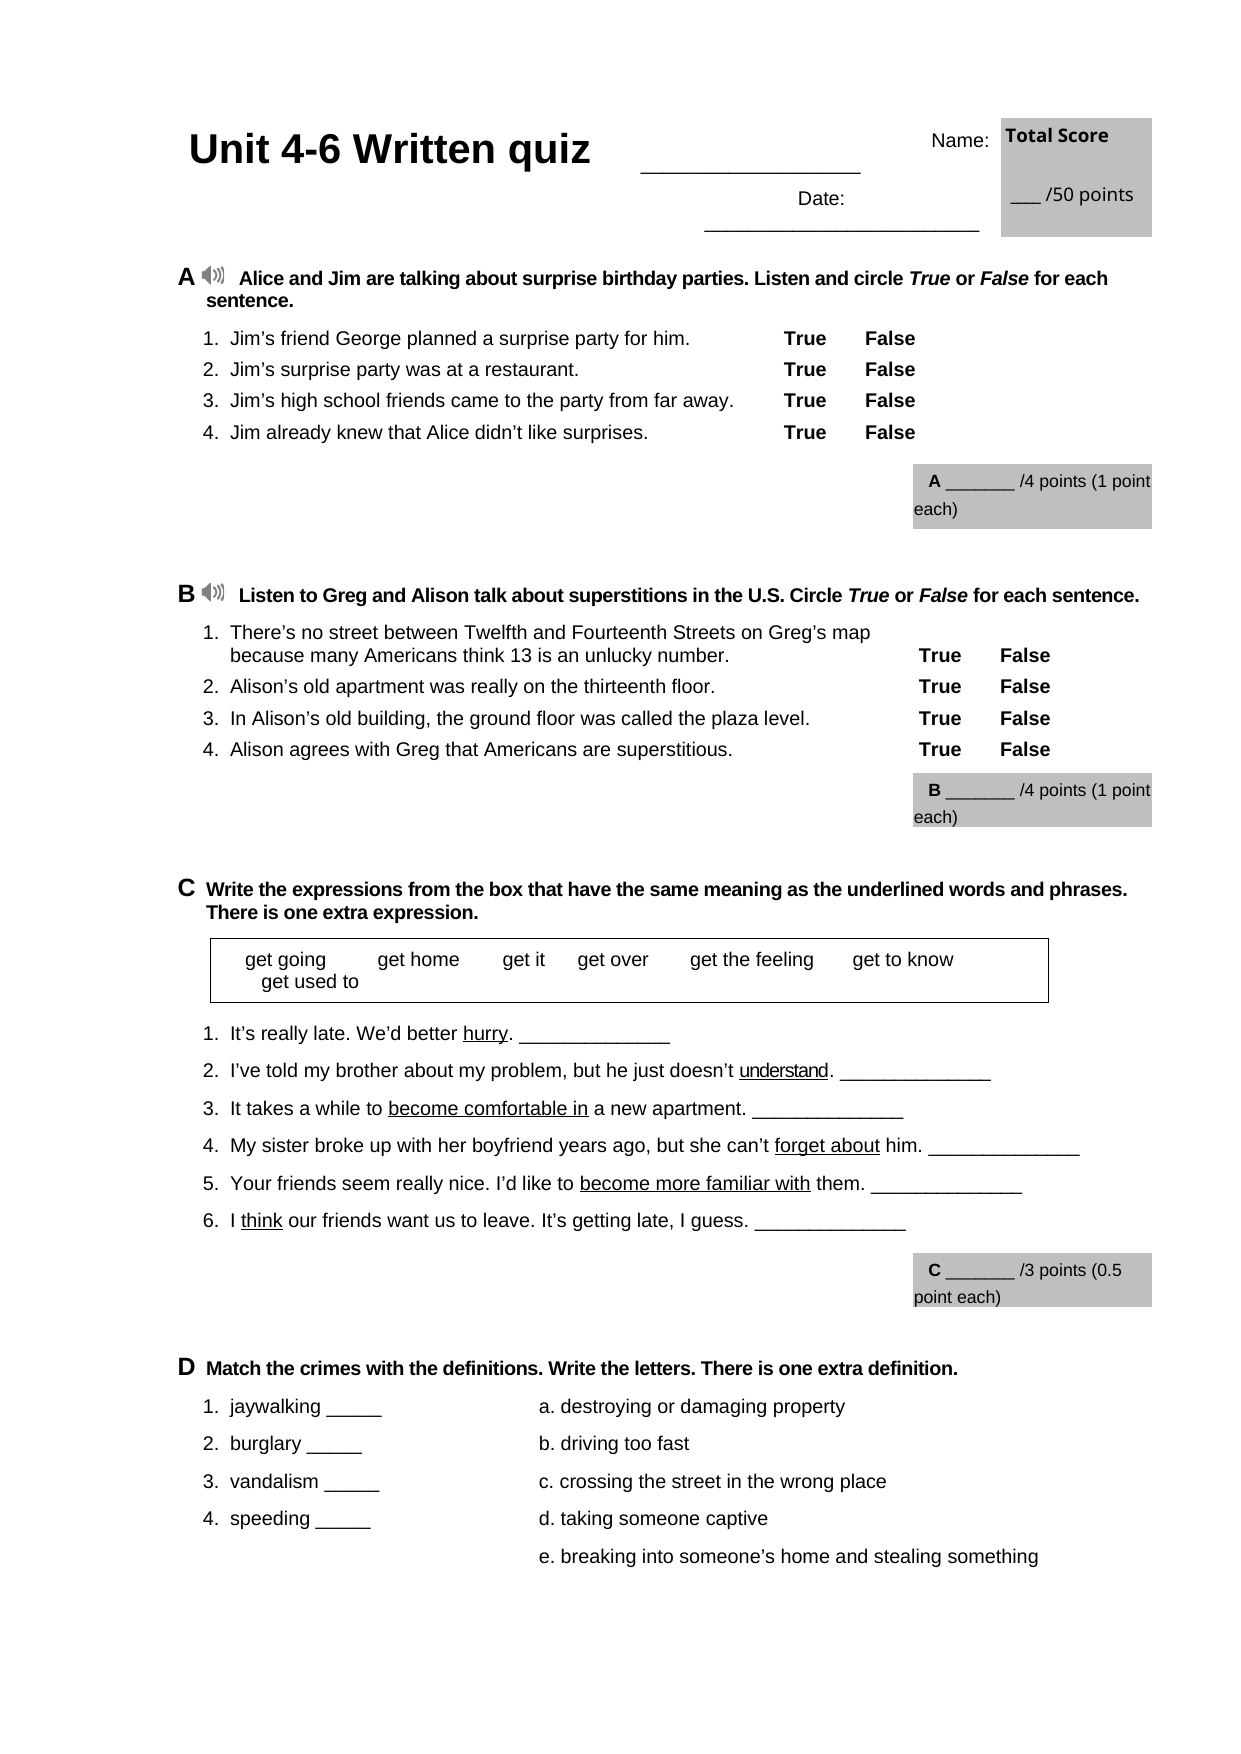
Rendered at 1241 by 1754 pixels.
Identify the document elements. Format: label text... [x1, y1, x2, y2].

table_cell Date: _________________________ [629, 181, 1001, 237]
text 3. vandalism _____ c. crossing the street in the wrong place [203, 1470, 1152, 1493]
text 2. Alison’s old apartment was really on the thirteenth floor. True False [203, 675, 1152, 698]
text 1. There’s no street between Twelfth and Fourteenth Streets on Greg’s map [203, 621, 1152, 644]
text 1. jaywalking _____ a. destroying or damaging property [203, 1395, 1152, 1418]
text because many Americans think 13 is an unlucky number. True False [203, 644, 1152, 667]
picture [201, 583, 225, 602]
text A Alice and Jim are talking about surprise birthday parties. Listen and circle True or False for each sentence. [177, 267, 1152, 312]
table_header Total Score [1001, 118, 1152, 181]
text 4. My sister broke up with her boyfriend years ago, but she can’t forget about him. ______________ [203, 1134, 1152, 1157]
text D Match the crimes with the definitions. Write the letters. There is one extra definition. [177, 1357, 1152, 1380]
text 3. Jim’s high school friends came to the party from far away. True False [203, 389, 1152, 412]
text 2. I’ve told my brother about my problem, but he just doesn’t understand. ______________ [203, 1059, 1152, 1082]
text 4. Jim already knew that Alice didn’t like surprises. True False [203, 421, 1152, 444]
text get going get home get it get over get the feeling get to know get used to [211, 944, 1048, 993]
table_header Unit 4-6 Written quiz [177, 118, 629, 237]
text e. breaking into someone’s home and stealing something [203, 1545, 1152, 1568]
text C _______ /3 points (0.5 point each) [913, 1253, 1152, 1307]
text 1. Jim’s friend George planned a surprise party for him. True False [203, 327, 1152, 350]
text 5. Your friends seem really nice. I’d like to become more familiar with them. ______________ [203, 1172, 1152, 1194]
text 3. It takes a while to become comfortable in a new apartment. ______________ [203, 1097, 1152, 1119]
text B Listen to Greg and Alison talk about superstitions in the U.S. Circle True or False for each sentence. [177, 584, 1152, 607]
text 2. Jim’s surprise party was at a restaurant. True False [203, 358, 1152, 381]
text C Write the expressions from the box that have the same meaning as the underlined words and phrases. There is one extra expression. [177, 878, 1152, 924]
text B _______ /4 points (1 point each) [913, 773, 1152, 827]
text 2. burglary _____ b. driving too fast [203, 1432, 1152, 1455]
table_header Name: ____________________ [629, 118, 1001, 181]
text 3. In Alison’s old building, the ground floor was called the plaza level. True False [203, 707, 1152, 729]
picture [201, 266, 225, 285]
text 4. speeding _____ d. taking someone captive [203, 1507, 1152, 1530]
text 1. It’s really late. We’d better hurry. ______________ [203, 1022, 1152, 1044]
text 6. I think our friends want us to leave. It’s getting late, I guess. ______________ [203, 1209, 1152, 1232]
text 4. Alison agrees with Greg that Americans are superstitious. True False [203, 738, 1152, 761]
text A _______ /4 points (1 point each) [913, 464, 1152, 519]
table_cell ____ /50 points [1001, 181, 1152, 237]
